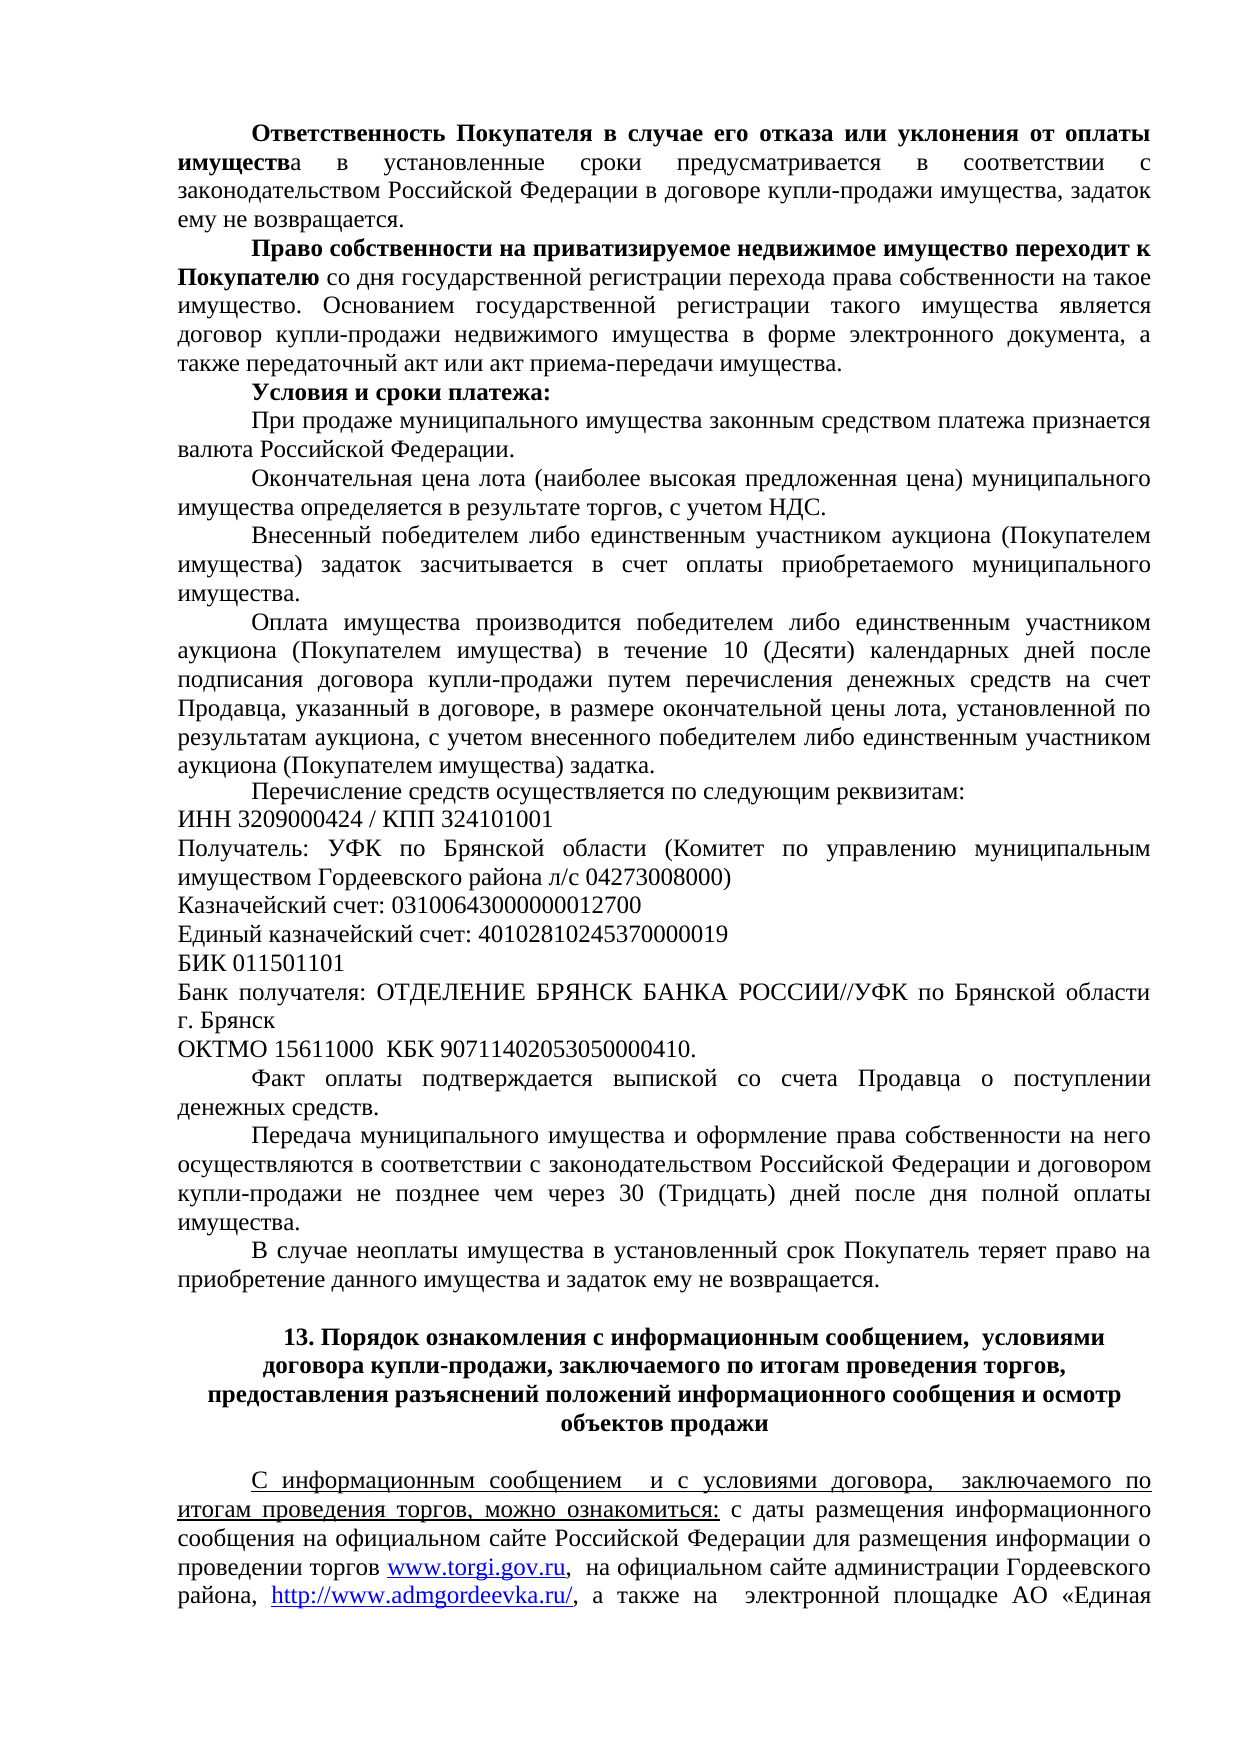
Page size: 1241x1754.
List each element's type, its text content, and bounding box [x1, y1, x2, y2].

text БИК 011501101 [177, 948, 1152, 977]
text Единый казначейский счет: 40102810245370000019 [177, 919, 1152, 948]
text В случае неоплаты имущества в установленный срок Покупатель теряет право на приобретение данного имущества и задаток ему не возвращается. [177, 1236, 1152, 1293]
text ИНН 3209000424 / КПП 324101001 [177, 804, 1152, 833]
text Условия и сроки платежа: [177, 377, 1152, 406]
text При продаже муниципального имущества законным средством платежа признается валюта Российской Федерации. [177, 406, 1152, 463]
text Право собственности на приватизируемое недвижимое имущество переходит к Покупателю со дня государственной регистрации перехода права собственности на такое имущество. Основанием государственной регистрации такого имущества является договор купли-продажи недвижимого имущества в форме электронного документа, а также передаточный акт или акт приема-передачи имущества. [177, 233, 1152, 377]
text Факт оплаты подтверждается выпиской со счета Продавца о поступлении денежных средств. [177, 1063, 1152, 1121]
text Банк получателя: ОТДЕЛЕНИЕ БРЯНСК БАНКА РОССИИ//УФК по Брянской области г. Брянск [177, 977, 1152, 1034]
text Казначейский счет: 03100643000000012700 [177, 891, 1152, 919]
text Внесенный победителем либо единственным участником аукциона (Покупателем имущества) задаток засчитывается в счет оплаты приобретаемого муниципального имущества. [177, 521, 1152, 607]
text Окончательная цена лота (наиболее высокая предложенная цена) муниципального имущества определяется в результате торгов, с учетом НДС. [177, 463, 1152, 521]
text ОКТМО 15611000 КБК 90711402053050000410. [177, 1034, 1152, 1063]
text Ответственность Покупателя в случае его отказа или уклонения от оплаты имущества в установленные сроки предусматривается в соответствии с законодательством Российской Федерации в договоре купли-продажи имущества, задаток ему не возвращается. [177, 118, 1152, 233]
text Оплата имущества производится победителем либо единственным участником аукциона (Покупателем имущества) в течение 10 (Десяти) календарных дней после подписания договора купли-продажи путем перечисления денежных средств на счет Продавца, указанный в договоре, в размере окончательной цены лота, установленной по результатам аукциона, с учетом внесенного победителем либо единственным участником аукциона (Покупателем имущества) задатка. [177, 607, 1152, 779]
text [177, 1466, 1152, 1609]
text Получатель: УФК по Брянской области (Комитет по управлению муниципальным имуществом Гордеевского района л/с 04273008000) [177, 833, 1152, 891]
text Перечисление средств осуществляется по следующим реквизитам: [177, 779, 1152, 804]
text Передача муниципального имущества и оформление права собственности на него осуществляются в соответствии с законодательством Российской Федерации и договором купли-продажи не позднее чем через 30 (Тридцать) дней после дня полной оплаты имущества. [177, 1121, 1152, 1236]
text 13. Порядок ознакомления с информационным сообщением, условиями договора купли-продажи, заключаемого по итогам проведения торгов, предоставления разъяснений положений информационного сообщения и осмотр объектов продажи [177, 1322, 1152, 1437]
